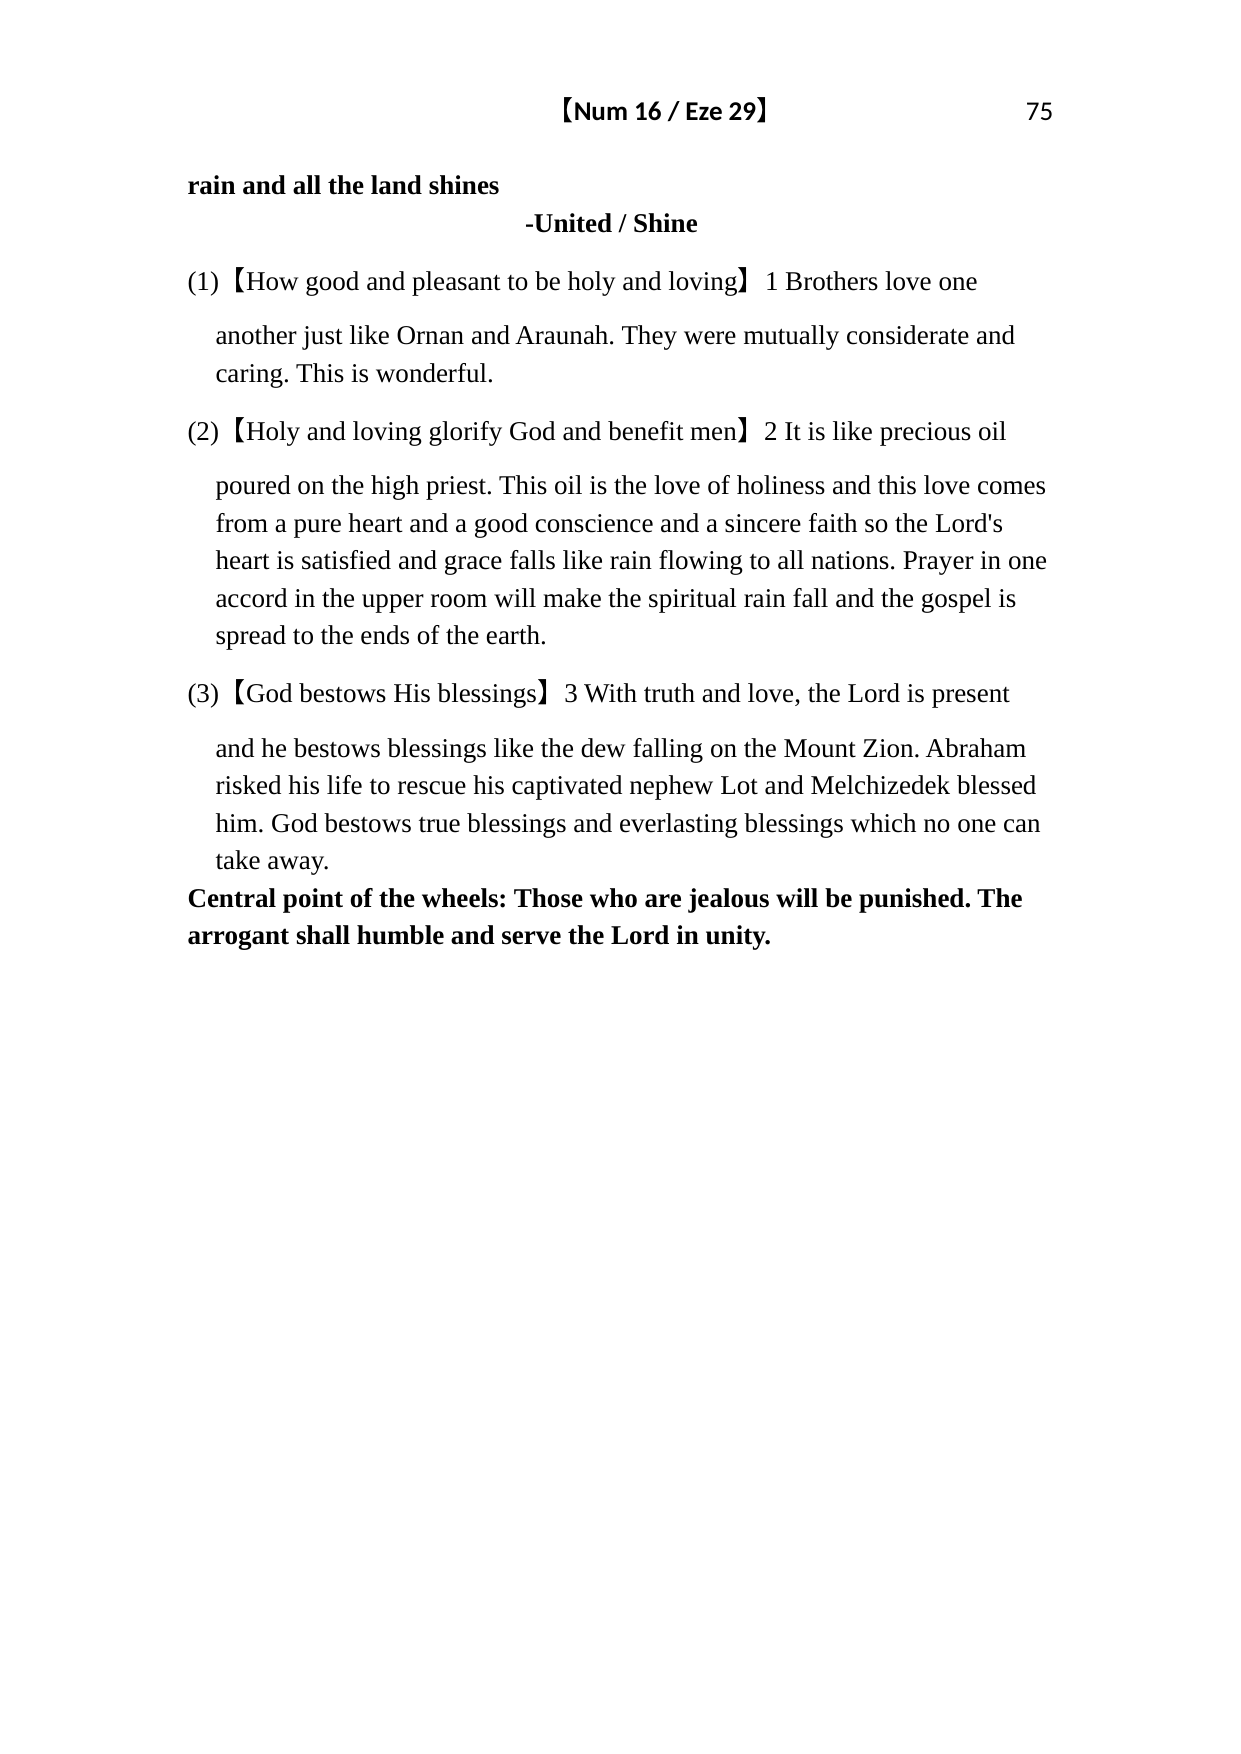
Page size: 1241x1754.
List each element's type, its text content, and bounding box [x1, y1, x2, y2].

text (1)【How good and pleasant to be holy and loving】1 Brothers love one another just like Ornan and Araunah. They were mutually considerate and caring. This is wonderful. [187, 241, 1053, 391]
text (2)【Holy and loving glorify God and benefit men】2 It is like precious oil poured on the high priest. This oil is the love of holiness and this love comes from a pure heart and a good conscience and a sincere faith so the Lord's heart is satisfied and grace falls like rain flowing to all nations. Prayer in one accord in the upper room will make the spiritual rain fall and the gospel is spread to the ends of the earth. [187, 391, 1053, 654]
text (3)【God bestows His blessings】3 With truth and love, the Lord is present and he bestows blessings like the dew falling on the Mount Zion. Abraham risked his life to rescue his captivated nephew Lot and Melchizedek blessed him. God bestows true blessings and everlasting blessings which no one can take away. [187, 654, 1053, 879]
text -United / Shine [187, 204, 1053, 241]
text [187, 166, 1053, 204]
text Central point of the wheels: Those who are jealous will be punished. The arrogant shall humble and serve the Lord in unity. [187, 879, 1053, 954]
